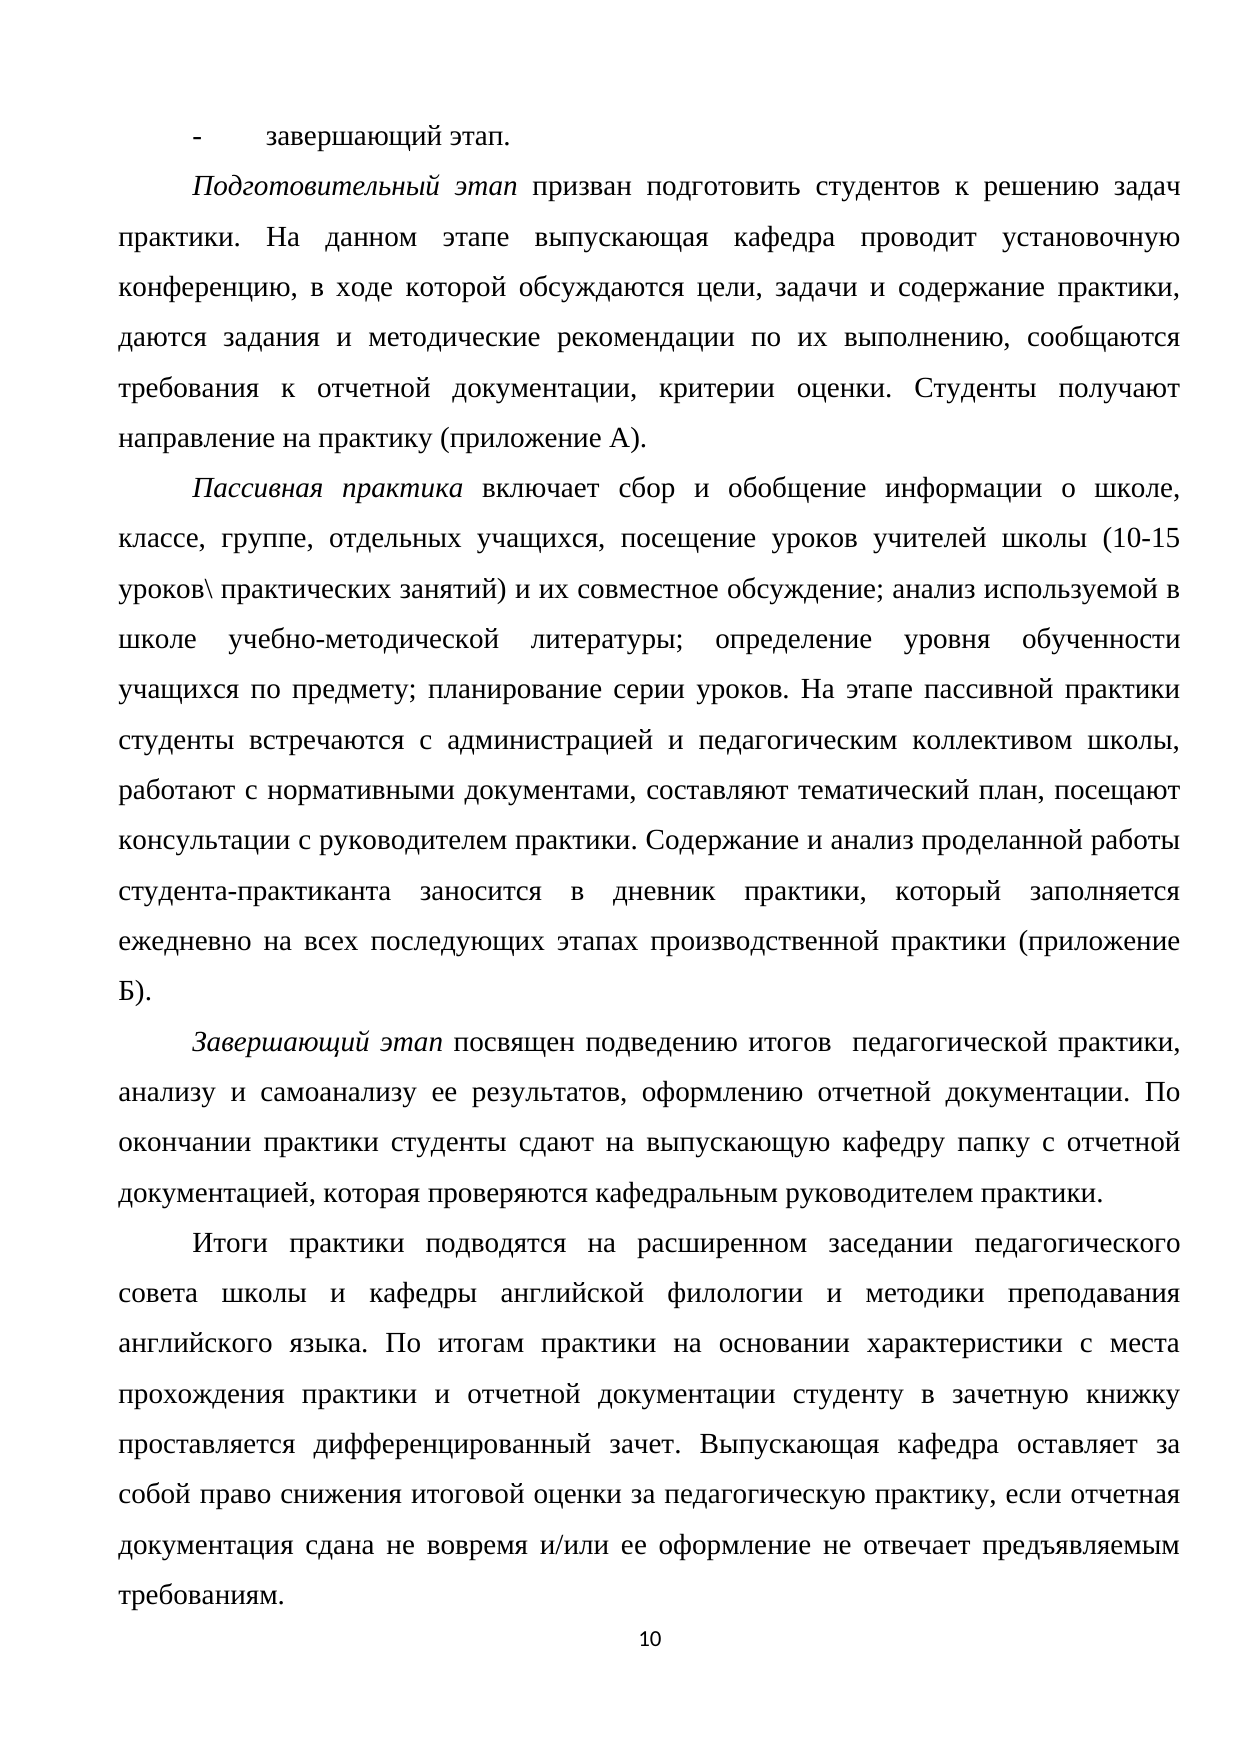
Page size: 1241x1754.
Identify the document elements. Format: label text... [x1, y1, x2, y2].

text Итоги практики подводятся на расширенном заседании педагогического совета школы и кафедры английской филологии и методики преподавания английского языка. По итогам практики на основании характеристики с места прохождения практики и отчетной документации студенту в зачетную книжку проставляется дифференцированный зачет. Выпускающая кафедра оставляет за собой право снижения итоговой оценки за педагогическую практику, если отчетная документация сдана не вовремя и/или ее оформление не отвечает предъявляемым требованиям. [118, 1225, 1181, 1611]
text Завершающий этап посвящен подведению итогов педагогической практики, анализу и самоанализу ее результатов, оформлению отчетной документации. По окончании практики студенты сдают на выпускающую кафедру папку с отчетной документацией, которая проверяются кафедральным руководителем практики. [118, 1024, 1181, 1208]
list завершающий этап. [118, 118, 1181, 152]
text Подготовительный этап призван подготовить студентов к решению задач практики. На данном этапе выпускающая кафедра проводит установочную конференцию, в ходе которой обсуждаются цели, задачи и содержание практики, даются задания и методические рекомендации по их выполнению, сообщаются требования к отчетной документации, критерии оценки. Студенты получают направление на практику (приложение А). [118, 168, 1181, 453]
text Пассивная практика включает сбор и обобщение информации о школе, классе, группе, отдельных учащихся, посещение уроков учителей школы (10-15 уроков\ практических занятий) и их совместное обсуждение; анализ используемой в школе учебно-методической литературы; определение уровня обученности учащихся по предмету; планирование серии уроков. На этапе пассивной практики студенты встречаются с администрацией и педагогическим коллективом школы, работают с нормативными документами, составляют тематический план, посещают консультации с руководителем практики. Содержание и анализ проделанной работы студента-практиканта заносится в дневник практики, который заполняется ежедневно на всех последующих этапах производственной практики (приложение Б). [118, 470, 1181, 1007]
